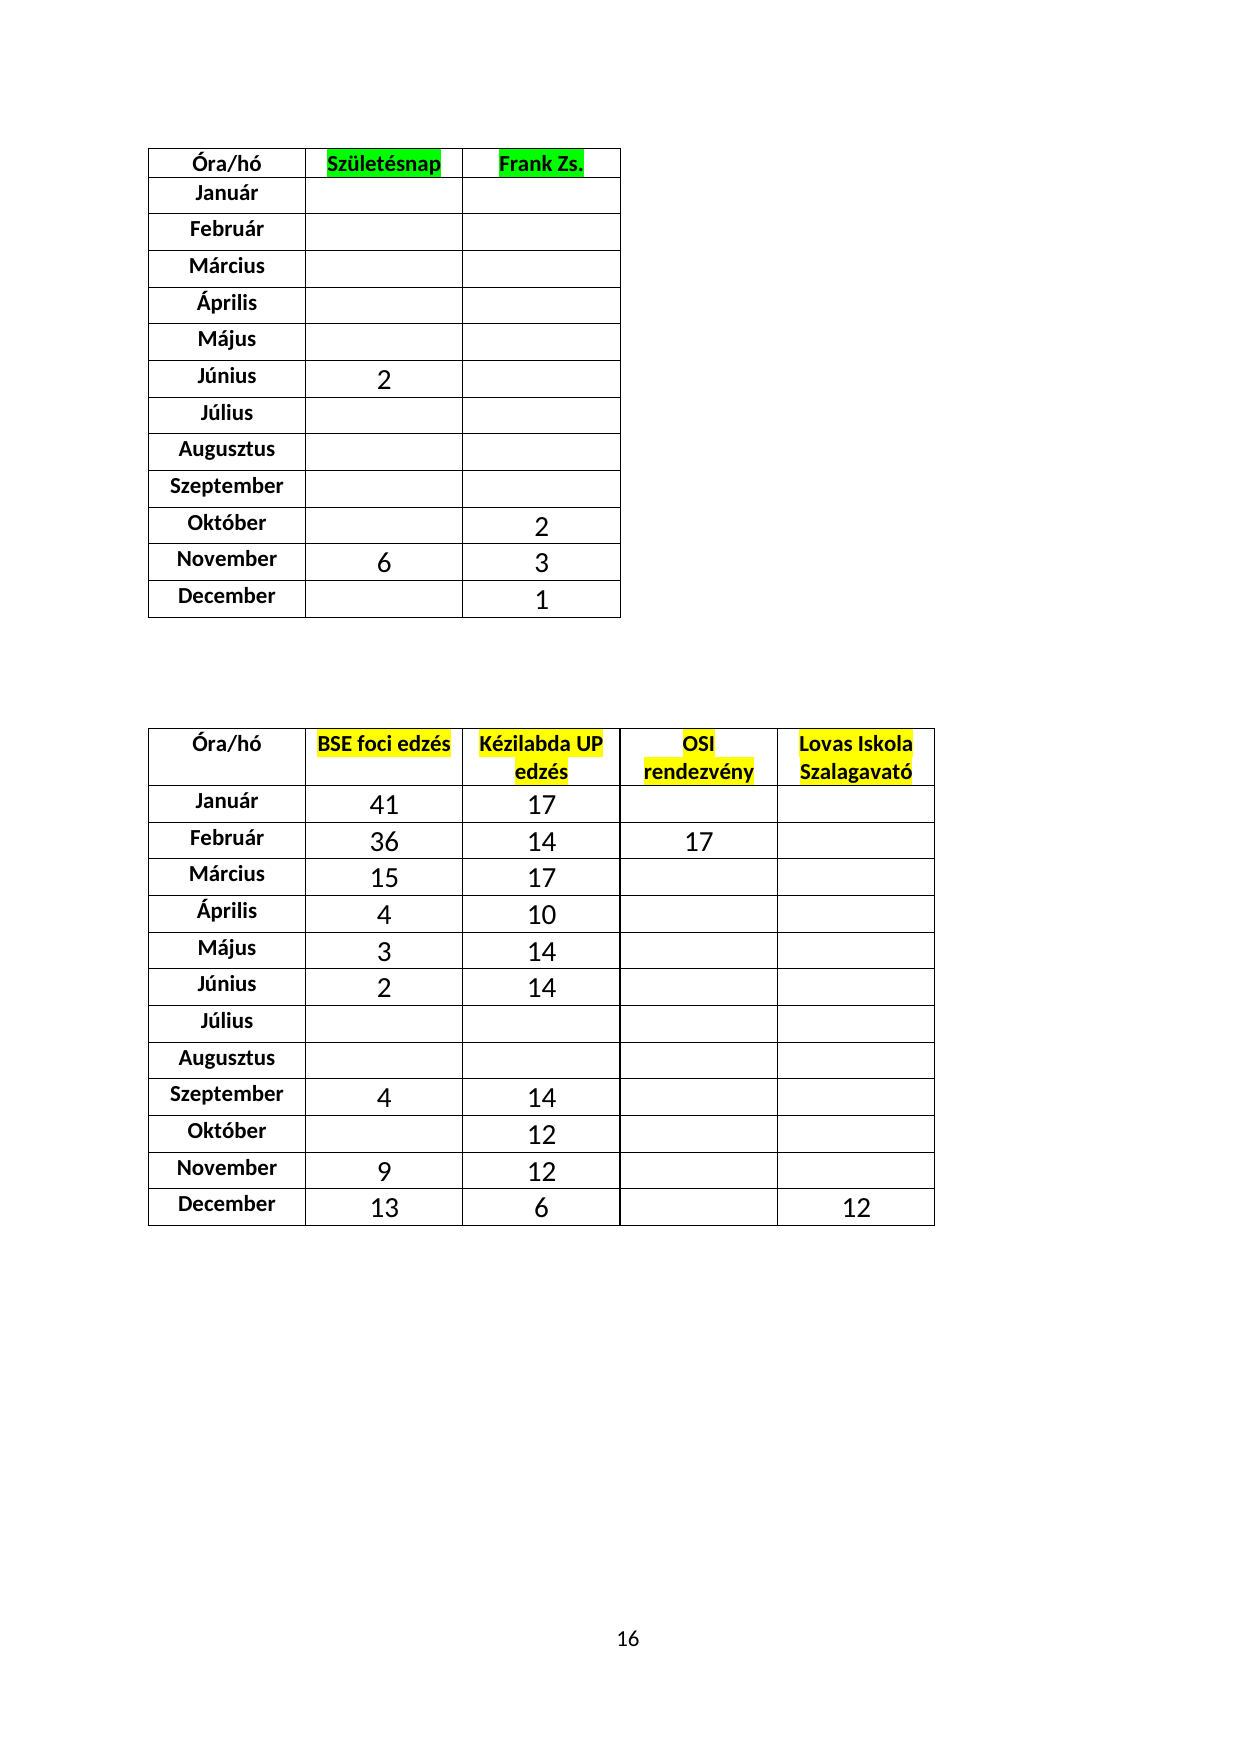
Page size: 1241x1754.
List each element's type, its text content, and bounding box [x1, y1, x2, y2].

table_cell [306, 324, 462, 360]
table_cell 36 [306, 823, 462, 858]
table_cell November [149, 544, 305, 580]
table_cell [778, 786, 934, 822]
table_cell [306, 288, 462, 323]
table_cell 17 [621, 823, 777, 858]
table_cell [621, 786, 777, 822]
table_header Kézilabda UP edzés [463, 729, 515, 785]
table_cell 4 [306, 1079, 462, 1115]
table_cell 15 [306, 859, 462, 895]
table_cell Szeptember [149, 1079, 305, 1115]
table_cell Október [149, 1116, 305, 1152]
table_cell [621, 1006, 777, 1042]
table_cell [778, 823, 934, 858]
table_cell [621, 1043, 777, 1078]
table_cell 17 [463, 859, 619, 895]
table_cell 14 [463, 1079, 619, 1115]
table_cell [621, 1116, 777, 1152]
table_cell 6 [306, 544, 462, 580]
table_cell 12 [463, 1116, 619, 1152]
table_cell 17 [463, 786, 619, 822]
table_cell [306, 581, 462, 617]
table_cell 2 [463, 508, 620, 543]
table_cell Október [149, 508, 305, 543]
table_cell [306, 434, 462, 470]
table_cell [306, 214, 462, 250]
table_header BSE foci edzés [306, 729, 462, 785]
table_cell Január [149, 786, 305, 822]
table_cell [306, 398, 462, 433]
table_cell [463, 288, 620, 323]
table_cell [463, 361, 620, 397]
table_cell [463, 471, 620, 507]
table_cell 6 [463, 1189, 619, 1225]
table_cell [463, 1043, 619, 1078]
table_cell [778, 933, 934, 968]
table_cell [463, 398, 620, 433]
table_cell Április [149, 288, 305, 323]
table_cell December [149, 1189, 305, 1225]
table_cell 2 [306, 969, 462, 1005]
table_header Óra/hó [149, 729, 305, 785]
table_cell [778, 969, 934, 1005]
table_cell 14 [463, 969, 619, 1005]
table_cell [463, 214, 620, 250]
table_cell [621, 1189, 777, 1225]
table_cell [306, 1006, 462, 1042]
table_cell Április [149, 896, 305, 932]
table_cell 1 [463, 581, 620, 617]
table_cell 2 [306, 361, 462, 397]
table_cell 3 [306, 933, 462, 968]
table_header OSI rendezvény [715, 729, 777, 785]
table_cell [621, 1153, 777, 1188]
table_cell Augusztus [149, 434, 305, 470]
table_cell [778, 896, 934, 932]
table_cell [306, 1043, 462, 1078]
table_cell 14 [463, 823, 619, 858]
table_cell 41 [306, 786, 462, 822]
table_cell [621, 1079, 777, 1115]
table_cell Június [149, 361, 305, 397]
table_cell Július [149, 398, 305, 433]
table_cell November [149, 1153, 305, 1188]
table_header Frank Zs. [463, 149, 499, 177]
table_cell Február [149, 823, 305, 858]
table_cell [306, 471, 462, 507]
table_cell 9 [306, 1153, 462, 1188]
table_cell [621, 859, 777, 895]
table_cell [463, 324, 620, 360]
table_cell [306, 251, 462, 287]
table_cell [621, 969, 777, 1005]
table_cell December [149, 581, 305, 617]
table_cell Július [149, 1006, 305, 1042]
table_cell [306, 508, 462, 543]
table_header Frank Zs. [584, 149, 620, 177]
table_cell Május [149, 324, 305, 360]
table_cell 10 [463, 896, 619, 932]
table_cell Február [149, 214, 305, 250]
table_cell [778, 859, 934, 895]
table_cell 13 [306, 1189, 462, 1225]
table_cell [306, 1116, 462, 1152]
table_cell [463, 434, 620, 470]
table_cell 3 [463, 544, 620, 580]
table_cell Május [149, 933, 305, 968]
table_cell [463, 1006, 619, 1042]
table_cell Június [149, 969, 305, 1005]
table_header Kézilabda UP edzés [568, 729, 619, 785]
table_cell 14 [463, 933, 619, 968]
table_cell Március [149, 251, 305, 287]
table_cell [778, 1079, 934, 1115]
table_cell Szeptember [149, 471, 305, 507]
table_header OSI rendezvény [621, 729, 683, 785]
table_cell [306, 178, 462, 213]
table_cell [621, 896, 777, 932]
table_cell Augusztus [149, 1043, 305, 1078]
table_cell [778, 1153, 934, 1188]
table_cell [778, 1116, 934, 1152]
table_cell Március [149, 859, 305, 895]
table_cell 12 [778, 1189, 934, 1225]
table_header Óra/hó [149, 149, 305, 177]
table_cell [778, 1006, 934, 1042]
table_cell [463, 251, 620, 287]
table_cell 4 [306, 896, 462, 932]
table_cell [778, 1043, 934, 1078]
table_cell Január [149, 178, 305, 213]
table_cell [621, 933, 777, 968]
table_cell [463, 178, 620, 213]
table_cell 12 [463, 1153, 619, 1188]
